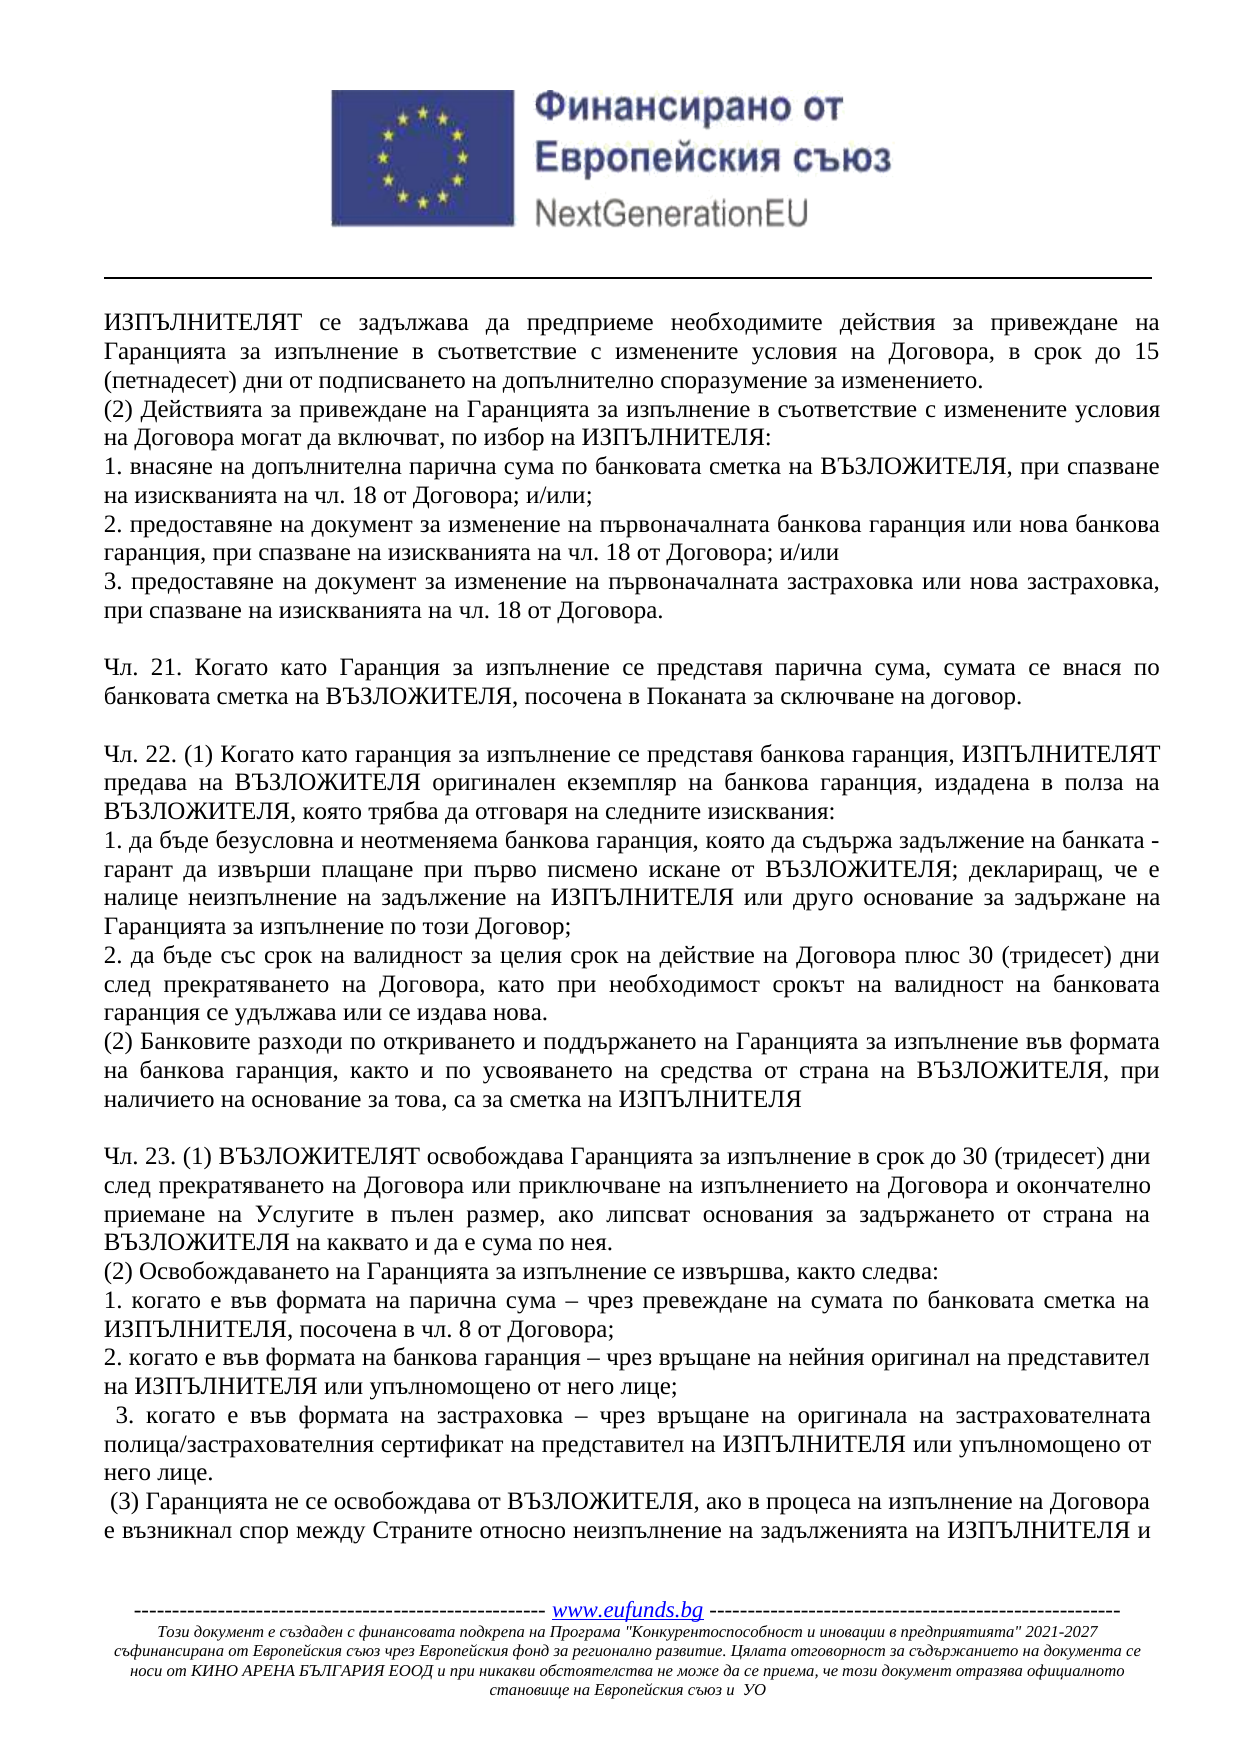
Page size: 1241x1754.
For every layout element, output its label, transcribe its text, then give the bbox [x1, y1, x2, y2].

text (2) Действията за привеждане на Гаранцията за изпълнение в съответствие с изменените условия на Договора могат да включват, по избор на ИЗПЪЛНИТЕЛЯ: [103, 394, 1161, 451]
text 3. предоставяне на документ за изменение на първоначалната застраховка или нова застраховка, при спазване на изискванията на чл. 18 от Договора. [103, 566, 1161, 624]
text 1. когато е във формата на парична сума – чрез превеждане на сумата по банковата сметка на ИЗПЪЛНИТЕЛЯ, посочена в чл. 8 от Договора; [103, 1285, 1152, 1342]
text 2. предоставяне на документ за изменение на първоначалната банкова гаранция или нова банкова гаранция, при спазване на изискванията на чл. 18 от Договора; и/или [103, 509, 1161, 566]
text 1. да бъде безусловна и неотменяема банкова гаранция, която да съдържа задължение на банката - гарант да извърши плащане при първо писмено искане от ВЪЗЛОЖИТЕЛЯ; деклариращ, че е налице неизпълнение на задължение на ИЗПЪЛНИТЕЛЯ или друго основание за задържане на Гаранцията за изпълнение по този Договор; [103, 825, 1161, 940]
text Чл. 21. Когато като Гаранция за изпълнение се представя парична сума, сумата се внася по банковата сметка на ВЪЗЛОЖИТЕЛЯ, посочена в Поканата за сключване на договор. [103, 652, 1161, 710]
picture [318, 90, 944, 245]
text (2) Банковите разходи по откриването и поддържането на Гаранцията за изпълнение във формата на банкова гаранция, както и по усвояването на средства от страна на ВЪЗЛОЖИТЕЛЯ, при наличието на основание за това, са за сметка на ИЗПЪЛНИТЕЛЯ [103, 1026, 1161, 1112]
text 3. когато е във формата на застраховка – чрез връщане на оригинала на застрахователната полица/застрахователния сертификат на представител на ИЗПЪЛНИТЕЛЯ или упълномощено от него лице. [103, 1400, 1152, 1486]
text 2. когато е във формата на банкова гаранция – чрез връщане на нейния оригинал на представител на ИЗПЪЛНИТЕЛЯ или упълномощено от него лице; [103, 1342, 1152, 1400]
text 1. внасяне на допълнителна парична сума по банковата сметка на ВЪЗЛОЖИТЕЛЯ, при спазване на изискванията на чл. 18 от Договора; и/или; [103, 451, 1161, 509]
text Чл. 23. (1) ВЪЗЛОЖИТЕЛЯТ освобождава Гаранцията за изпълнение в срок до 30 (тридесет) дни след прекратяването на Договора или приключване на изпълнението на Договора и окончателно приемане на Услугите в пълен размер, ако липсват основания за задържането от страна на ВЪЗЛОЖИТЕЛЯ на каквато и да е сума по нея. [103, 1141, 1152, 1256]
text 2. да бъде със срок на валидност за целия срок на действие на Договора плюс 30 (тридесет) дни след прекратяването на Договора, като при необходимост срокът на валидност на банковата гаранция се удължава или се издава нова. [103, 940, 1161, 1026]
text Чл. 22. (1) Когато като гаранция за изпълнение се представя банкова гаранция, ИЗПЪЛНИТЕЛЯТ предава на ВЪЗЛОЖИТЕЛЯ оригинален екземпляр на банкова гаранция, издадена в полза на ВЪЗЛОЖИТЕЛЯ, която трябва да отговаря на следните изисквания: [103, 739, 1161, 825]
text (2) Освобождаването на Гаранцията за изпълнение се извършва, както следва: [103, 1256, 1152, 1285]
